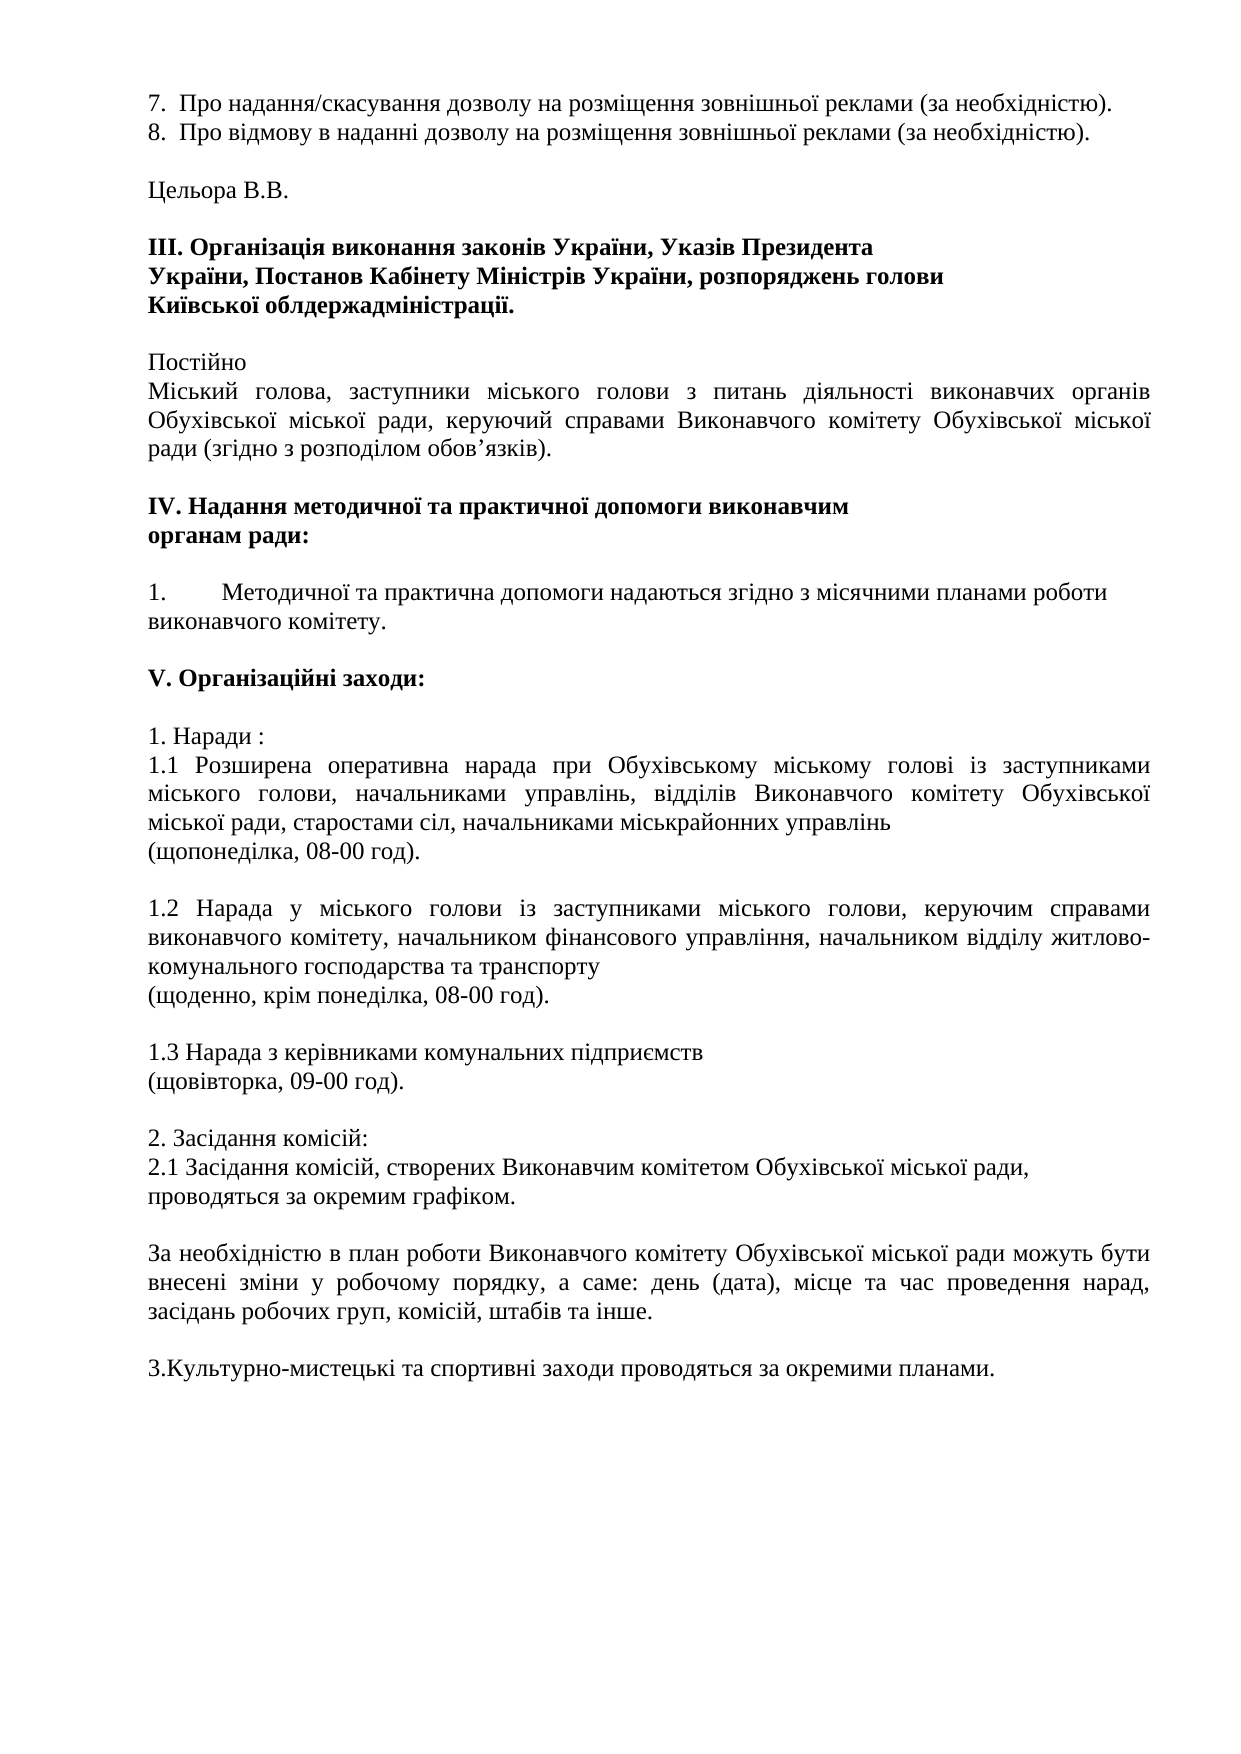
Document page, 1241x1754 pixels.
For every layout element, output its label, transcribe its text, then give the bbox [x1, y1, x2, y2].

text ІІІ. Організація виконання законів України, Указів Президента [148, 232, 1152, 261]
text V. Організаційні заходи: [148, 663, 1152, 692]
text Постійно [148, 347, 1152, 376]
text 3.Культурно-мистецькі та спортивні заходи проводяться за окремими планами. [148, 1353, 1152, 1382]
text 1. Наради : [148, 721, 1152, 750]
text (щовівторка, 09-00 год). [148, 1066, 1152, 1095]
text Київської облдержадміністрації. [148, 290, 1152, 318]
text 2.1 Засідання комісій, створених Виконавчим комітетом Обухівської міської ради, проводяться за окремим графіком. [148, 1152, 1152, 1210]
text України, Постанов Кабінету Міністрів України, розпоряджень голови [148, 261, 1152, 290]
text 2. Засідання комісій: [148, 1123, 1152, 1152]
list Методичної та практична допомоги надаються згідно з місячними планами роботи виконавчого комітету. [148, 577, 1152, 635]
text ІV. Надання методичної та практичної допомоги виконавчим [148, 491, 1152, 520]
text За необхідністю в план роботи Виконавчого комітету Обухівської міської ради можуть бути внесені зміни у робочому порядку, а саме: день (дата), місце та час проведення нарад, засідань робочих груп, комісій, штабів та інше. [148, 1238, 1152, 1325]
text (щопонеділка, 08-00 год). [148, 836, 1152, 865]
text 8. Про відмову в наданні дозволу на розміщення зовнішньої реклами (за необхідністю). [148, 117, 1152, 146]
text 1.3 Нарада з керівниками комунальних підприємств [148, 1037, 1152, 1066]
text Міський голова, заступники міського голови з питань діяльності виконавчих органів Обухівської міської ради, керуючий справами Виконавчого комітету Обухівської міської ради (згідно з розподілом обов’язків). [148, 376, 1152, 462]
text 1.1 Розширена оперативна нарада при Обухівському міському голові із заступниками міського голови, начальниками управлінь, відділів Виконавчого комітету Обухівської міської ради, старостами сіл, начальниками міськрайонних управлінь [148, 750, 1152, 836]
text Цельора В.В. [148, 175, 1152, 203]
text органам ради: [148, 520, 1152, 548]
text 1.2 Нарада у міського голови із заступниками міського голови, керуючим справами виконавчого комітету, начальником фінансового управління, начальником відділу житлово-комунального господарства та транспорту [148, 893, 1152, 980]
text 7. Про надання/скасування дозволу на розміщення зовнішньої реклами (за необхідністю). [148, 88, 1152, 117]
text (щоденно, крім понеділка, 08-00 год). [148, 980, 1152, 1008]
